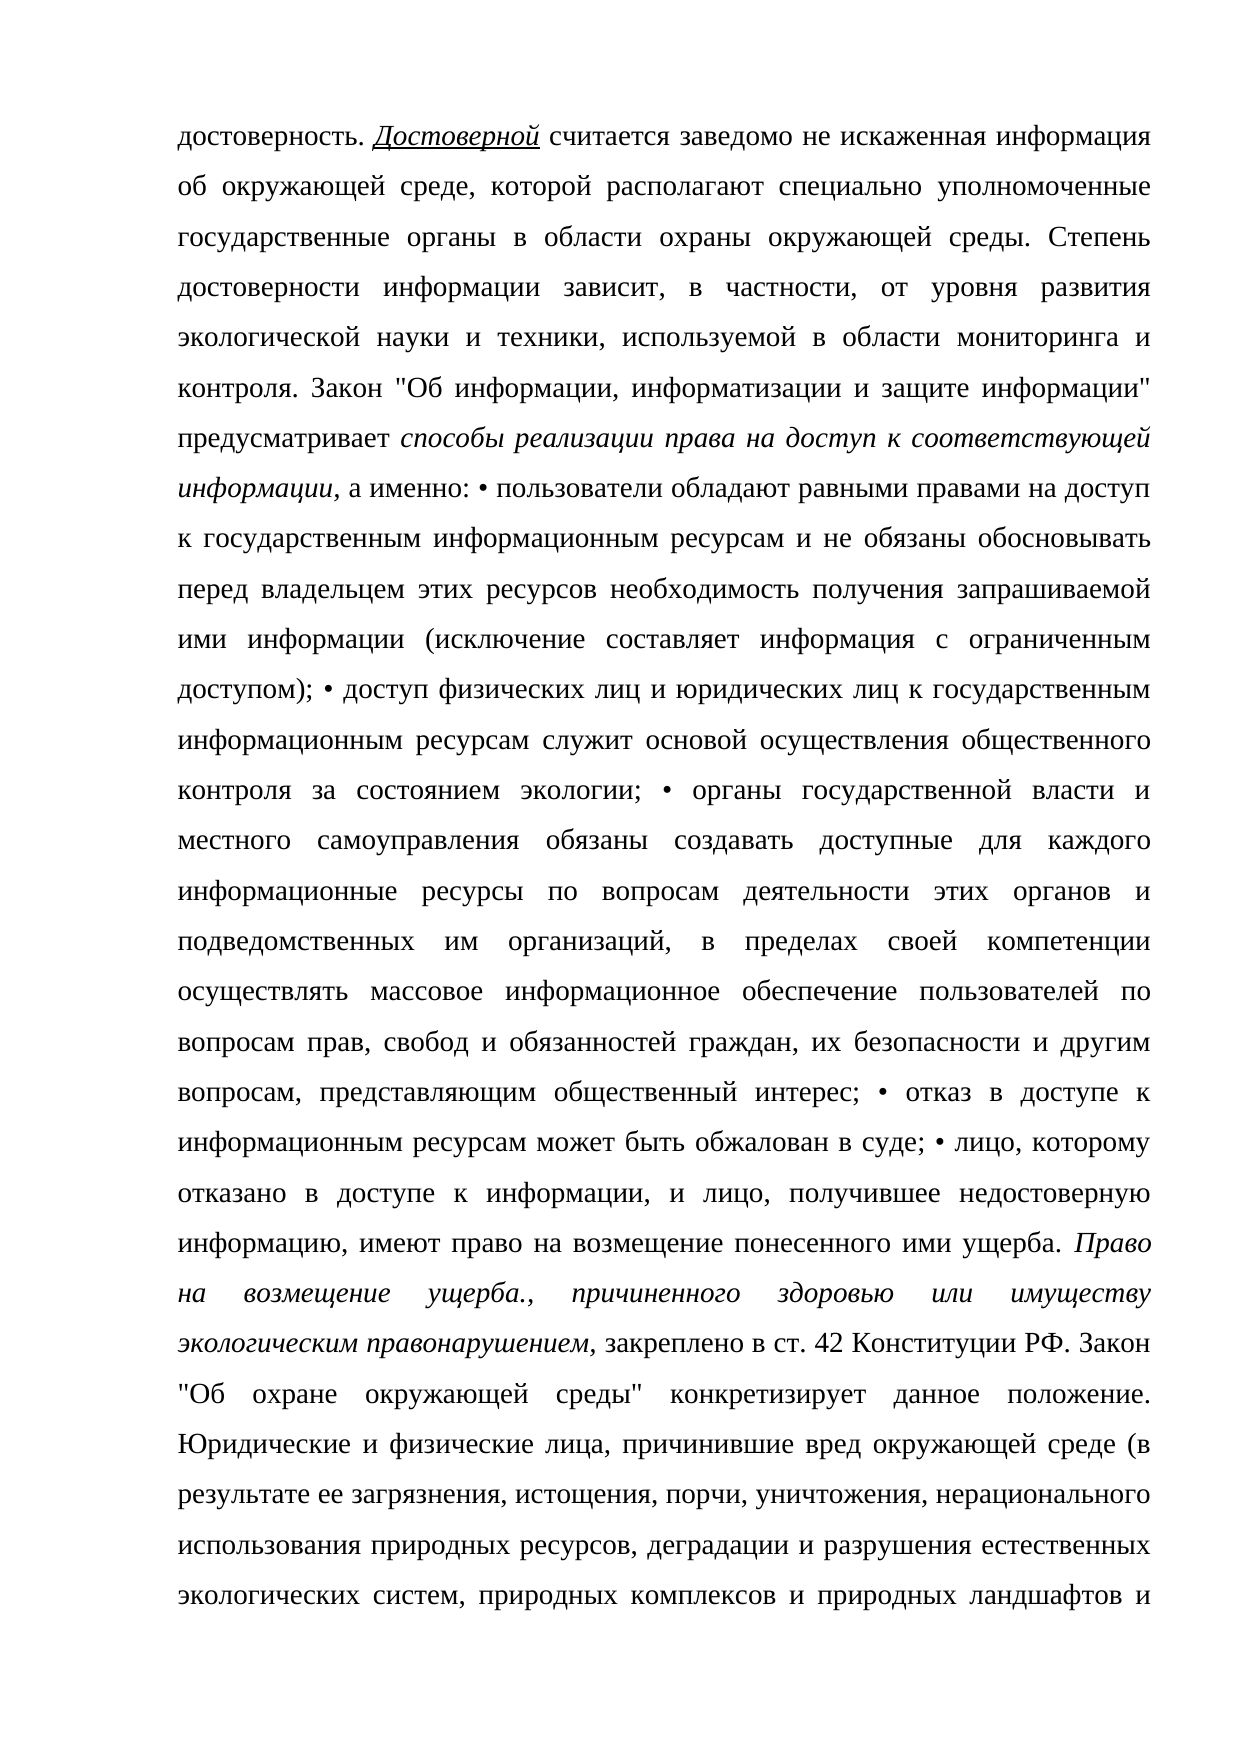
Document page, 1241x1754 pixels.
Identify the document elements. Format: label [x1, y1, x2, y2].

text [177, 118, 1152, 1611]
